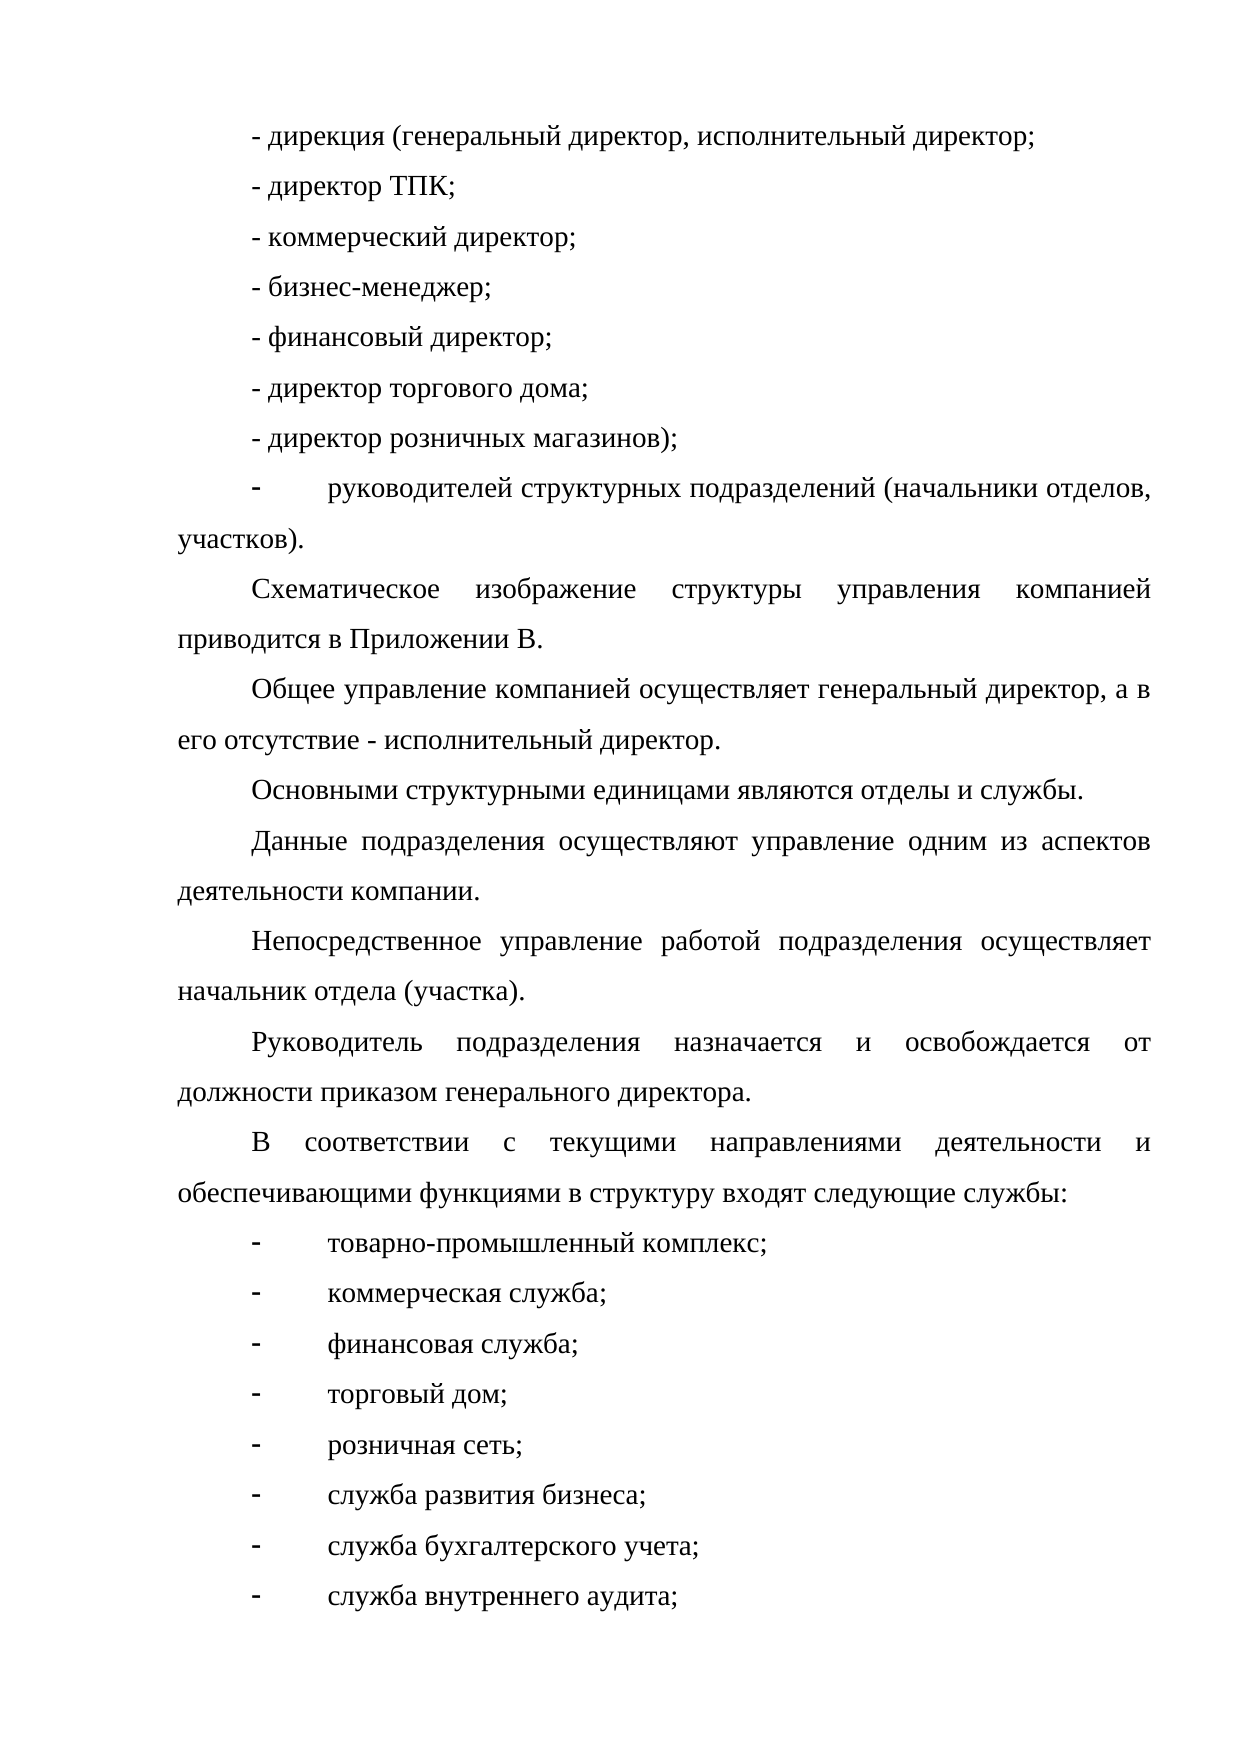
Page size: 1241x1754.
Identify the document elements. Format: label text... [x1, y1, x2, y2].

list торговый дом; [177, 1376, 1152, 1410]
list руководителей структурных подразделений (начальники отделов, участков). [177, 470, 1152, 554]
text Руководитель подразделения назначается и освобождается от должности приказом генерального директора. [177, 1024, 1152, 1108]
list служба бухгалтерского учета; [177, 1528, 1152, 1561]
text - финансовый директор; [177, 319, 1152, 353]
text - бизнес-менеджер; [177, 269, 1152, 303]
text - директор ТПК; [177, 168, 1152, 202]
list товарно-промышленный комплекс; [177, 1225, 1152, 1259]
text - директор торгового дома; [177, 370, 1152, 403]
text Основными структурными единицами являются отделы и службы. [177, 772, 1152, 806]
list финансовая служба; [177, 1326, 1152, 1359]
text Данные подразделения осуществляют управление одним из аспектов деятельности компании. [177, 823, 1152, 906]
text - коммерческий директор; [177, 219, 1152, 252]
text - дирекция (генеральный директор, исполнительный директор; [177, 118, 1152, 152]
text Схематическое изображение структуры управления компанией приводится в Приложении В. [177, 571, 1152, 655]
list служба внутреннего аудита; [177, 1578, 1152, 1612]
text Непосредственное управление работой подразделения осуществляет начальник отдела (участка). [177, 923, 1152, 1007]
text Общее управление компанией осуществляет генеральный директор, а в его отсутствие - исполнительный директор. [177, 672, 1152, 756]
list розничная сеть; [177, 1427, 1152, 1460]
list коммерческая служба; [177, 1276, 1152, 1309]
list служба развития бизнеса; [177, 1477, 1152, 1511]
text - директор розничных магазинов); [177, 420, 1152, 453]
text В соответствии с текущими направлениями деятельности и обеспечивающими функциями в структуру входят следующие службы: [177, 1124, 1152, 1208]
